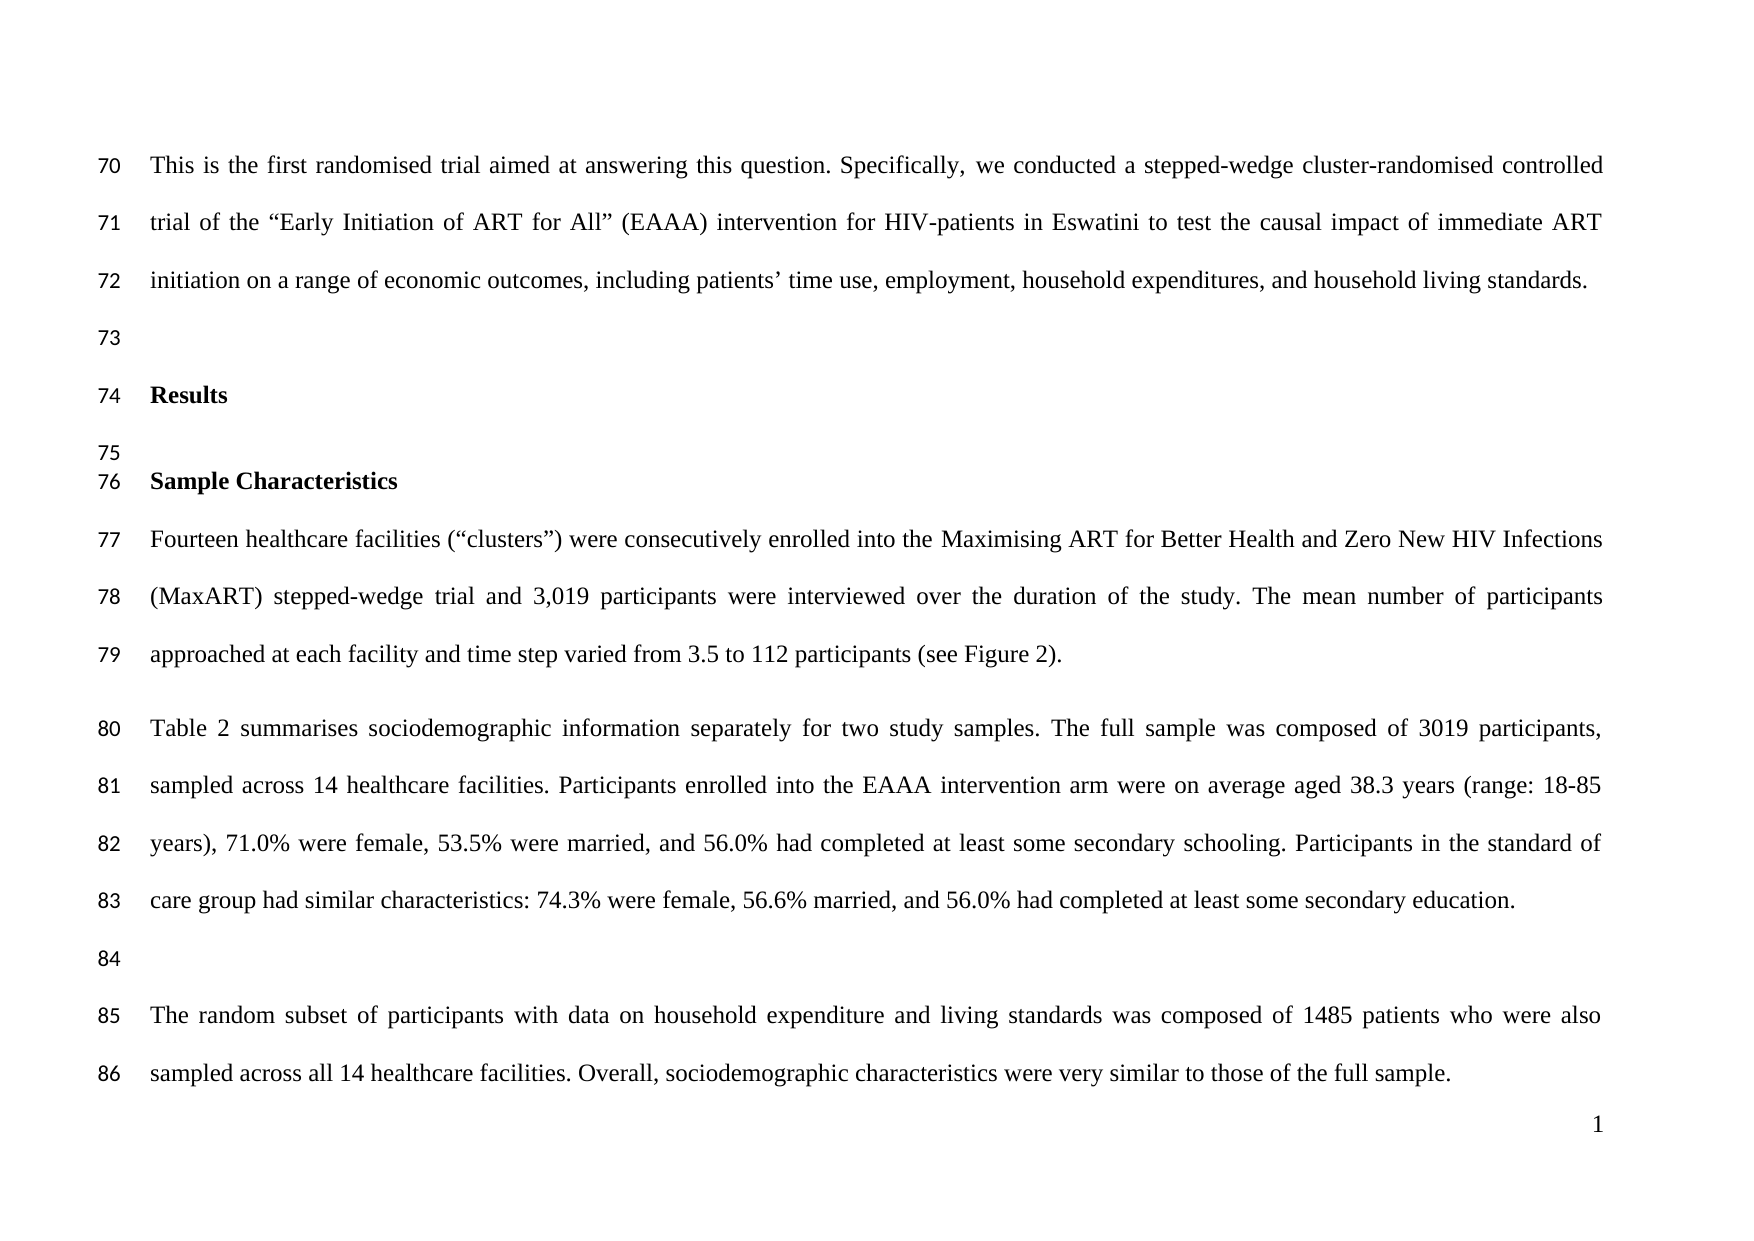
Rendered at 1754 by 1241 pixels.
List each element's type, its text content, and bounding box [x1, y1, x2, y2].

text The random subset of participants with data on household expenditure and living standards was composed of 1485 patients who were also sampled across all 14 healthcare facilities. Overall, sociodemographic characteristics were very similar to those of the full sample. [150, 1000, 1604, 1087]
text Fourteen healthcare facilities (“clusters”) were consecutively enrolled into the Maximising ART for Better Health and Zero New HIV Infections (MaxART) stepped-wedge trial and 3,019 participants were interviewed over the duration of the study. The mean number of participants approached at each facility and time step varied from 3.5 to 112 participants (see Figure 2). [150, 524, 1604, 667]
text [150, 150, 1604, 294]
subtitle Sample Characteristics [150, 466, 1604, 495]
text Results [150, 380, 1604, 409]
text Table 2 summarises sociodemographic information separately for two study samples. The full sample was composed of 3019 participants, sampled across 14 healthcare facilities. Participants enrolled into the EAAA intervention arm were on average aged 38.3 years (range: 18-85 years), 71.0% were female, 53.5% were married, and 56.0% had completed at least some secondary schooling. Participants in the standard of care group had similar characteristics: 74.3% were female, 56.6% married, and 56.0% had completed at least some secondary education. [150, 713, 1604, 914]
